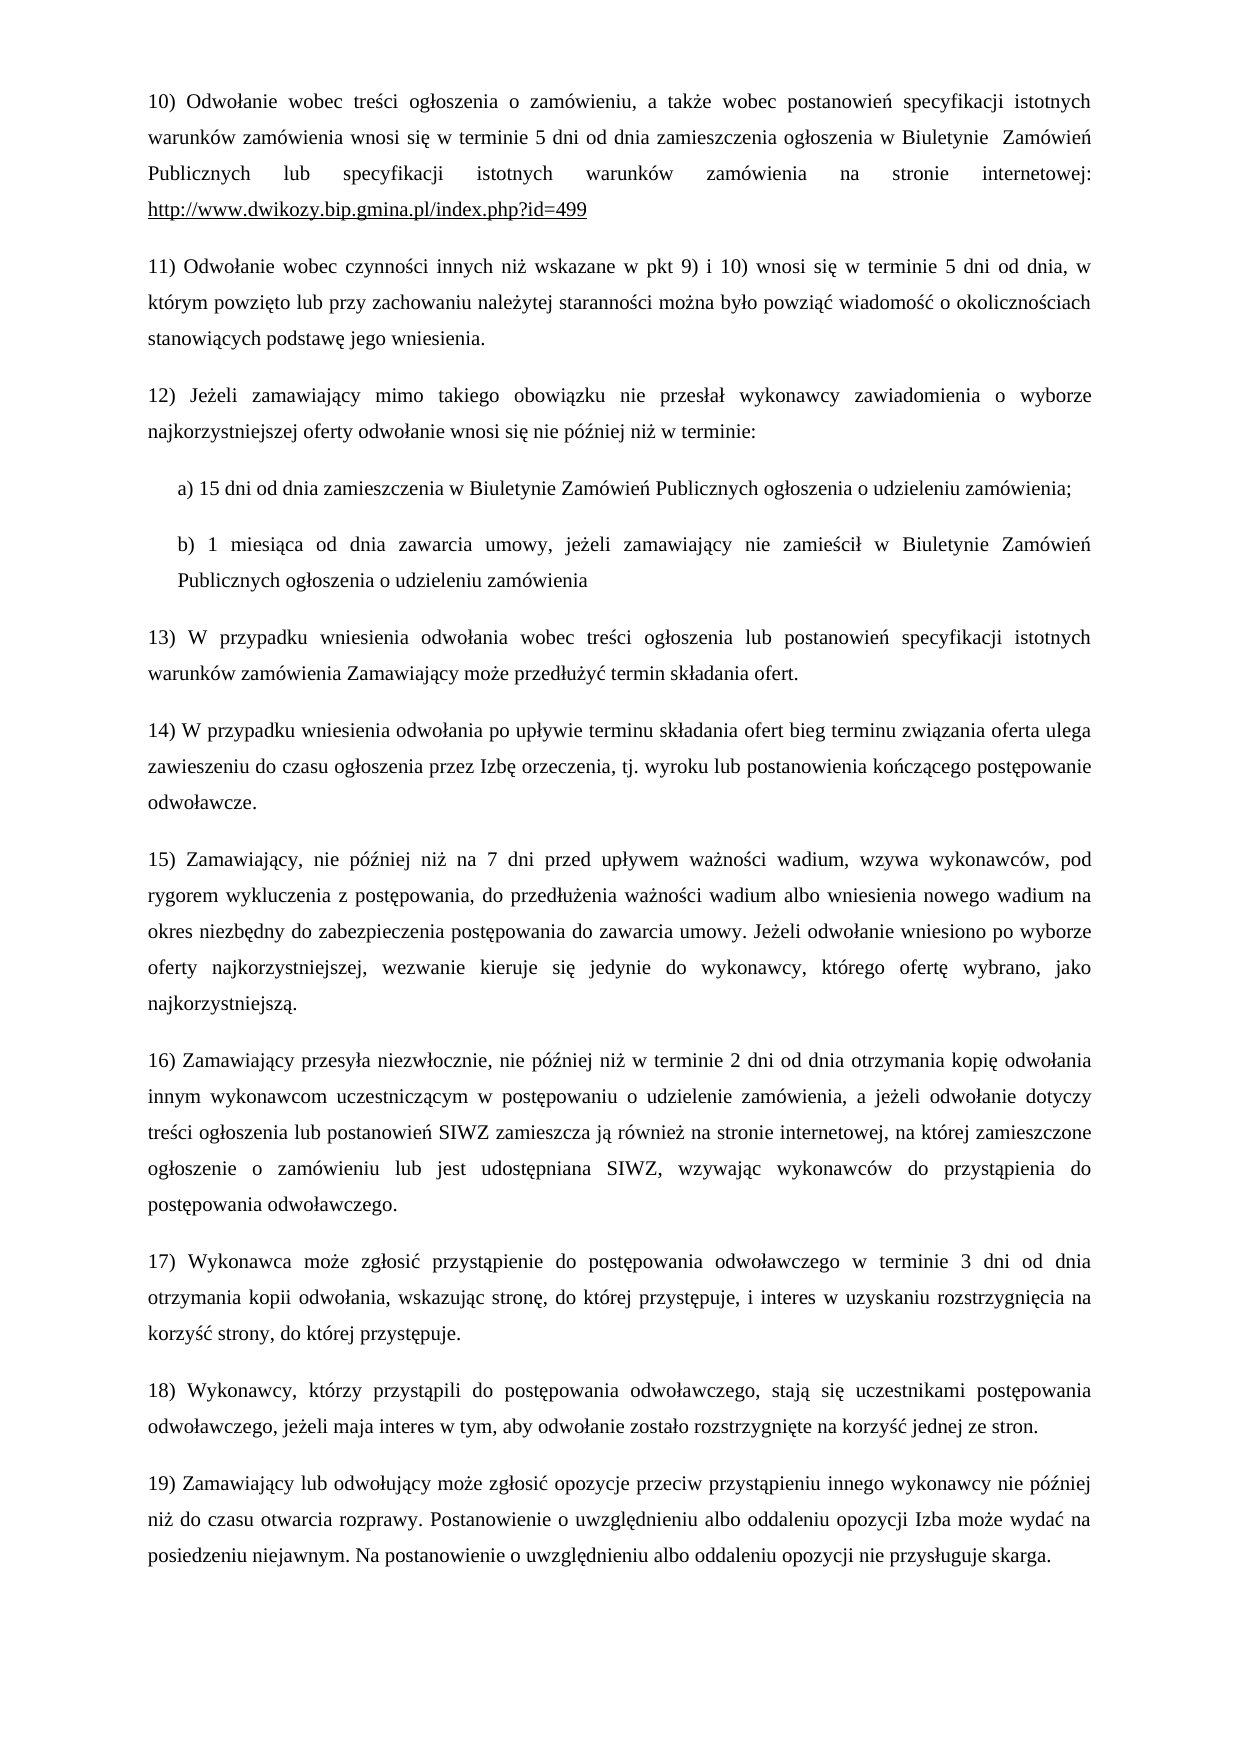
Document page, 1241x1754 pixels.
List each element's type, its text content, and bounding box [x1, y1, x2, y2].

text 13) W przypadku wniesienia odwołania wobec treści ogłoszenia lub postanowień specyfikacji istotnych warunków zamówienia Zamawiający może przedłużyć termin składania ofert. [148, 625, 1093, 685]
text 14) W przypadku wniesienia odwołania po upływie terminu składania ofert bieg terminu związania oferta ulega zawieszeniu do czasu ogłoszenia przez Izbę orzeczenia, tj. wyroku lub postanowienia kończącego postępowanie odwoławcze. [148, 718, 1093, 814]
text 19) Zamawiający lub odwołujący może zgłosić opozycje przeciw przystąpieniu innego wykonawcy nie później niż do czasu otwarcia rozprawy. Postanowienie o uwzględnieniu albo oddaleniu opozycji Izba może wydać na posiedzeniu niejawnym. Na postanowienie o uwzględnieniu albo oddaleniu opozycji nie przysługuje skarga. [148, 1471, 1093, 1567]
text 10) Odwołanie wobec treści ogłoszenia o zamówieniu, a także wobec postanowień specyfikacji istotnych warunków zamówienia wnosi się w terminie 5 dni od dnia zamieszczenia ogłoszenia w Biuletynie Zamówień Publicznych lub specyfikacji istotnych warunków zamówienia na stronie internetowej: http://www.dwikozy.bip.gmina.pl/index.php?id=499 [148, 89, 1093, 221]
text 11) Odwołanie wobec czynności innych niż wskazane w pkt 9) i 10) wnosi się w terminie 5 dni od dnia, w którym powzięto lub przy zachowaniu należytej staranności można było powziąć wiadomość o okolicznościach stanowiących podstawę jego wniesienia. [148, 254, 1093, 350]
text 18) Wykonawcy, którzy przystąpili do postępowania odwoławczego, stają się uczestnikami postępowania odwoławczego, jeżeli maja interes w tym, aby odwołanie zostało rozstrzygnięte na korzyść jednej ze stron. [148, 1378, 1093, 1438]
text 12) Jeżeli zamawiający mimo takiego obowiązku nie przesłał wykonawcy zawiadomienia o wyborze najkorzystniejszej oferty odwołanie wnosi się nie później niż w terminie: [148, 383, 1093, 443]
text b) 1 miesiąca od dnia zawarcia umowy, jeżeli zamawiający nie zamieścił w Biuletynie Zamówień Publicznych ogłoszenia o udzieleniu zamówienia [177, 532, 1093, 592]
text a) 15 dni od dnia zamieszczenia w Biuletynie Zamówień Publicznych ogłoszenia o udzieleniu zamówienia; [177, 476, 1093, 499]
text 16) Zamawiający przesyła niezwłocznie, nie później niż w terminie 2 dni od dnia otrzymania kopię odwołania innym wykonawcom uczestniczącym w postępowaniu o udzielenie zamówienia, a jeżeli odwołanie dotyczy treści ogłoszenia lub postanowień SIWZ zamieszcza ją również na stronie internetowej, na której zamieszczone ogłoszenie o zamówieniu lub jest udostępniana SIWZ, wzywając wykonawców do przystąpienia do postępowania odwoławczego. [148, 1048, 1093, 1216]
text 17) Wykonawca może zgłosić przystąpienie do postępowania odwoławczego w terminie 3 dni od dnia otrzymania kopii odwołania, wskazując stronę, do której przystępuje, i interes w uzyskaniu rozstrzygnięcia na korzyść strony, do której przystępuje. [148, 1249, 1093, 1345]
text 15) Zamawiający, nie później niż na 7 dni przed upływem ważności wadium, wzywa wykonawców, pod rygorem wykluczenia z postępowania, do przedłużenia ważności wadium albo wniesienia nowego wadium na okres niezbędny do zabezpieczenia postępowania do zawarcia umowy. Jeżeli odwołanie wniesiono po wyborze oferty najkorzystniejszej, wezwanie kieruje się jedynie do wykonawcy, którego ofertę wybrano, jako najkorzystniejszą. [148, 847, 1093, 1015]
